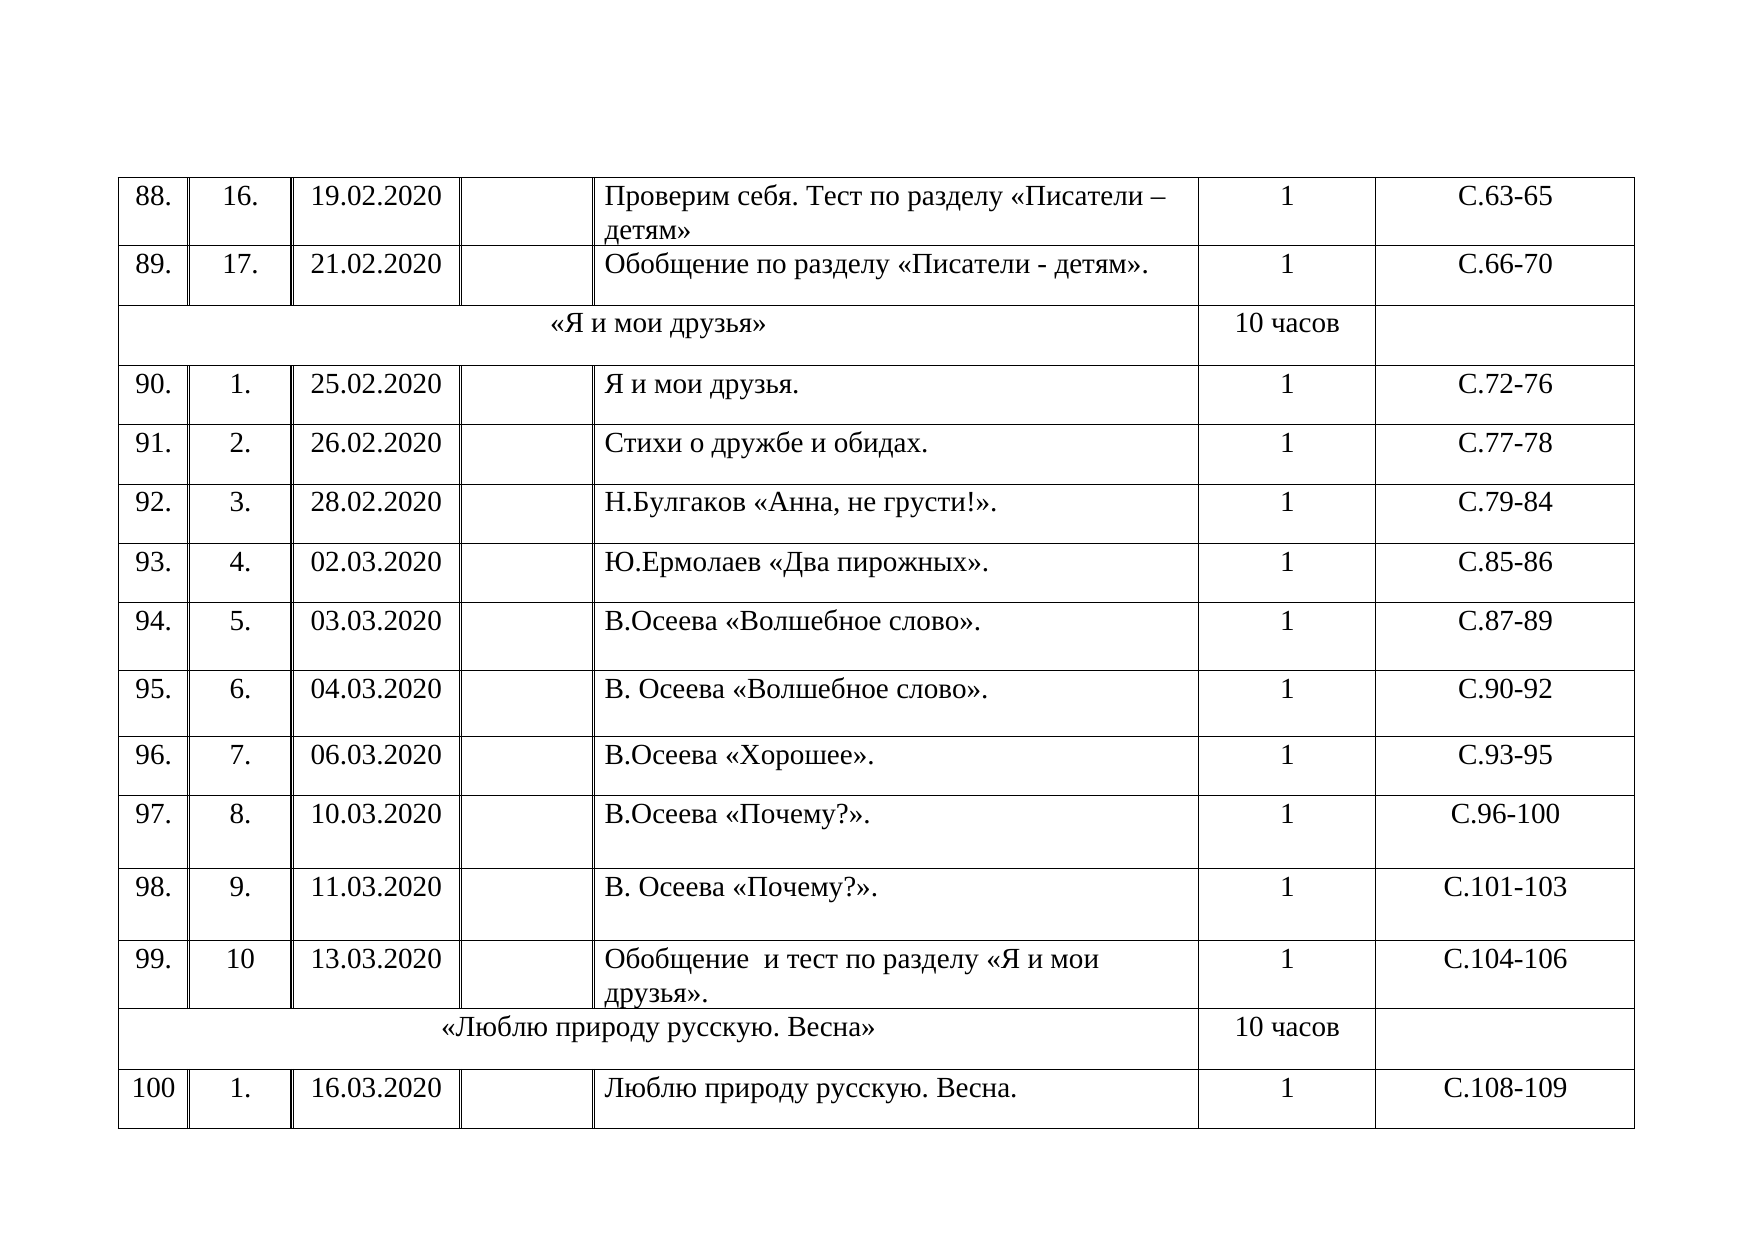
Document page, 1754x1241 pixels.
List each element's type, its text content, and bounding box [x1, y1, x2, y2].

table_cell 88. [119, 178, 187, 245]
table_cell 04.03.2020 [294, 671, 459, 736]
table_cell С.96-100 [1376, 796, 1634, 868]
table_cell 98. [119, 869, 187, 940]
table_cell «Люблю природу русскую. Весна» [119, 1009, 1198, 1069]
table_cell 10.03.2020 [294, 796, 459, 868]
table_cell 1 [1199, 485, 1375, 543]
table_cell Люблю природу русскую. Весна. [595, 1070, 1198, 1128]
table_cell [462, 246, 592, 304]
table_cell 2. [190, 425, 290, 483]
table_cell 99. [119, 941, 187, 1008]
table_cell Н.Булгаков «Анна, не грусти!». [595, 485, 1198, 543]
table_cell 1 [1199, 366, 1375, 424]
table_cell 94. [119, 603, 187, 670]
table_cell [462, 366, 592, 424]
table_cell Ю.Ермолаев «Два пирожных». [595, 544, 1198, 602]
table_cell В.Осеева «Хорошее». [595, 737, 1198, 795]
table_cell С.66-70 [1376, 246, 1634, 304]
table_cell 16. [190, 178, 290, 245]
table_cell 95. [119, 671, 187, 736]
table_cell С.108-109 [1376, 1070, 1634, 1128]
table_cell 1 [1199, 869, 1375, 940]
table_cell 1 [1199, 737, 1375, 795]
table_cell 6. [190, 671, 290, 736]
table_cell 10 часов [1199, 306, 1375, 365]
table_cell С.77-78 [1376, 425, 1634, 483]
table_cell С.85-86 [1376, 544, 1634, 602]
table_cell [462, 869, 592, 940]
table_cell С.93-95 [1376, 737, 1634, 795]
table_cell [462, 485, 592, 543]
table_cell 96. [119, 737, 187, 795]
table_cell 11.03.2020 [294, 869, 459, 940]
table_cell Проверим себя. Тест по разделу «Писатели – детям» [595, 178, 1198, 245]
table_cell Я и мои друзья. [595, 366, 1198, 424]
table_cell 91. [119, 425, 187, 483]
table_cell 1 [1199, 671, 1375, 736]
table_cell 1. [190, 366, 290, 424]
table_cell 90. [119, 366, 187, 424]
table_cell С.79-84 [1376, 485, 1634, 543]
table_cell 5. [190, 603, 290, 670]
table_cell С.63-65 [1376, 178, 1634, 245]
table_cell 25.02.2020 [294, 366, 459, 424]
table_cell [462, 603, 592, 670]
table_cell Обобщение и тест по разделу «Я и мои друзья». [595, 941, 1198, 1008]
table_cell 21.02.2020 [294, 246, 459, 304]
table_cell Обобщение по разделу «Писатели - детям». [595, 246, 1198, 304]
table_cell 97. [119, 796, 187, 868]
table_cell 06.03.2020 [294, 737, 459, 795]
table_cell С.104-106 [1376, 941, 1634, 1008]
table_cell 92. [119, 485, 187, 543]
table_cell [462, 796, 592, 868]
table_cell 13.03.2020 [294, 941, 459, 1008]
table_cell 1 [1199, 1070, 1375, 1128]
table_cell В. Осеева «Почему?». [595, 869, 1198, 940]
table_cell 1 [1199, 425, 1375, 483]
table_cell [462, 941, 592, 1008]
table_cell [462, 425, 592, 483]
table_cell [462, 671, 592, 736]
table_cell 16.03.2020 [294, 1070, 459, 1128]
table_cell В. Осеева «Волшебное слово». [595, 671, 1198, 736]
table_cell 93. [119, 544, 187, 602]
table_cell 1 [1199, 603, 1375, 670]
table_cell С.101-103 [1376, 869, 1634, 940]
table_cell 28.02.2020 [294, 485, 459, 543]
table_cell 89. [119, 246, 187, 304]
table_cell 1 [1199, 544, 1375, 602]
table_cell [462, 544, 592, 602]
table_cell 3. [190, 485, 290, 543]
table_cell «Я и мои друзья» [119, 306, 1198, 365]
table_cell [1376, 306, 1634, 365]
table_cell 4. [190, 544, 290, 602]
table_cell С.90-92 [1376, 671, 1634, 736]
table_cell 8. [190, 796, 290, 868]
table_cell Стихи о дружбе и обидах. [595, 425, 1198, 483]
table_cell 02.03.2020 [294, 544, 459, 602]
table_cell В.Осеева «Волшебное слово». [595, 603, 1198, 670]
table_cell С.87-89 [1376, 603, 1634, 670]
table_cell 7. [190, 737, 290, 795]
table_cell [1376, 1009, 1634, 1069]
table_cell 03.03.2020 [294, 603, 459, 670]
table_cell 26.02.2020 [294, 425, 459, 483]
table_cell В.Осеева «Почему?». [595, 796, 1198, 868]
table_cell 1 [1199, 178, 1375, 245]
table_cell 1 [1199, 796, 1375, 868]
table_cell 100 [119, 1070, 187, 1128]
table_cell 1 [1199, 941, 1375, 1008]
table_cell 1. [190, 1070, 290, 1128]
table_cell [462, 1070, 592, 1128]
table_cell [462, 737, 592, 795]
table_cell 1 [1199, 246, 1375, 304]
table_cell 10 часов [1199, 1009, 1375, 1069]
table_cell [462, 178, 592, 245]
table_cell 17. [190, 246, 290, 304]
table_cell 10 [190, 941, 290, 1008]
table_cell С.72-76 [1376, 366, 1634, 424]
table_cell 19.02.2020 [294, 178, 459, 245]
table_cell 9. [190, 869, 290, 940]
